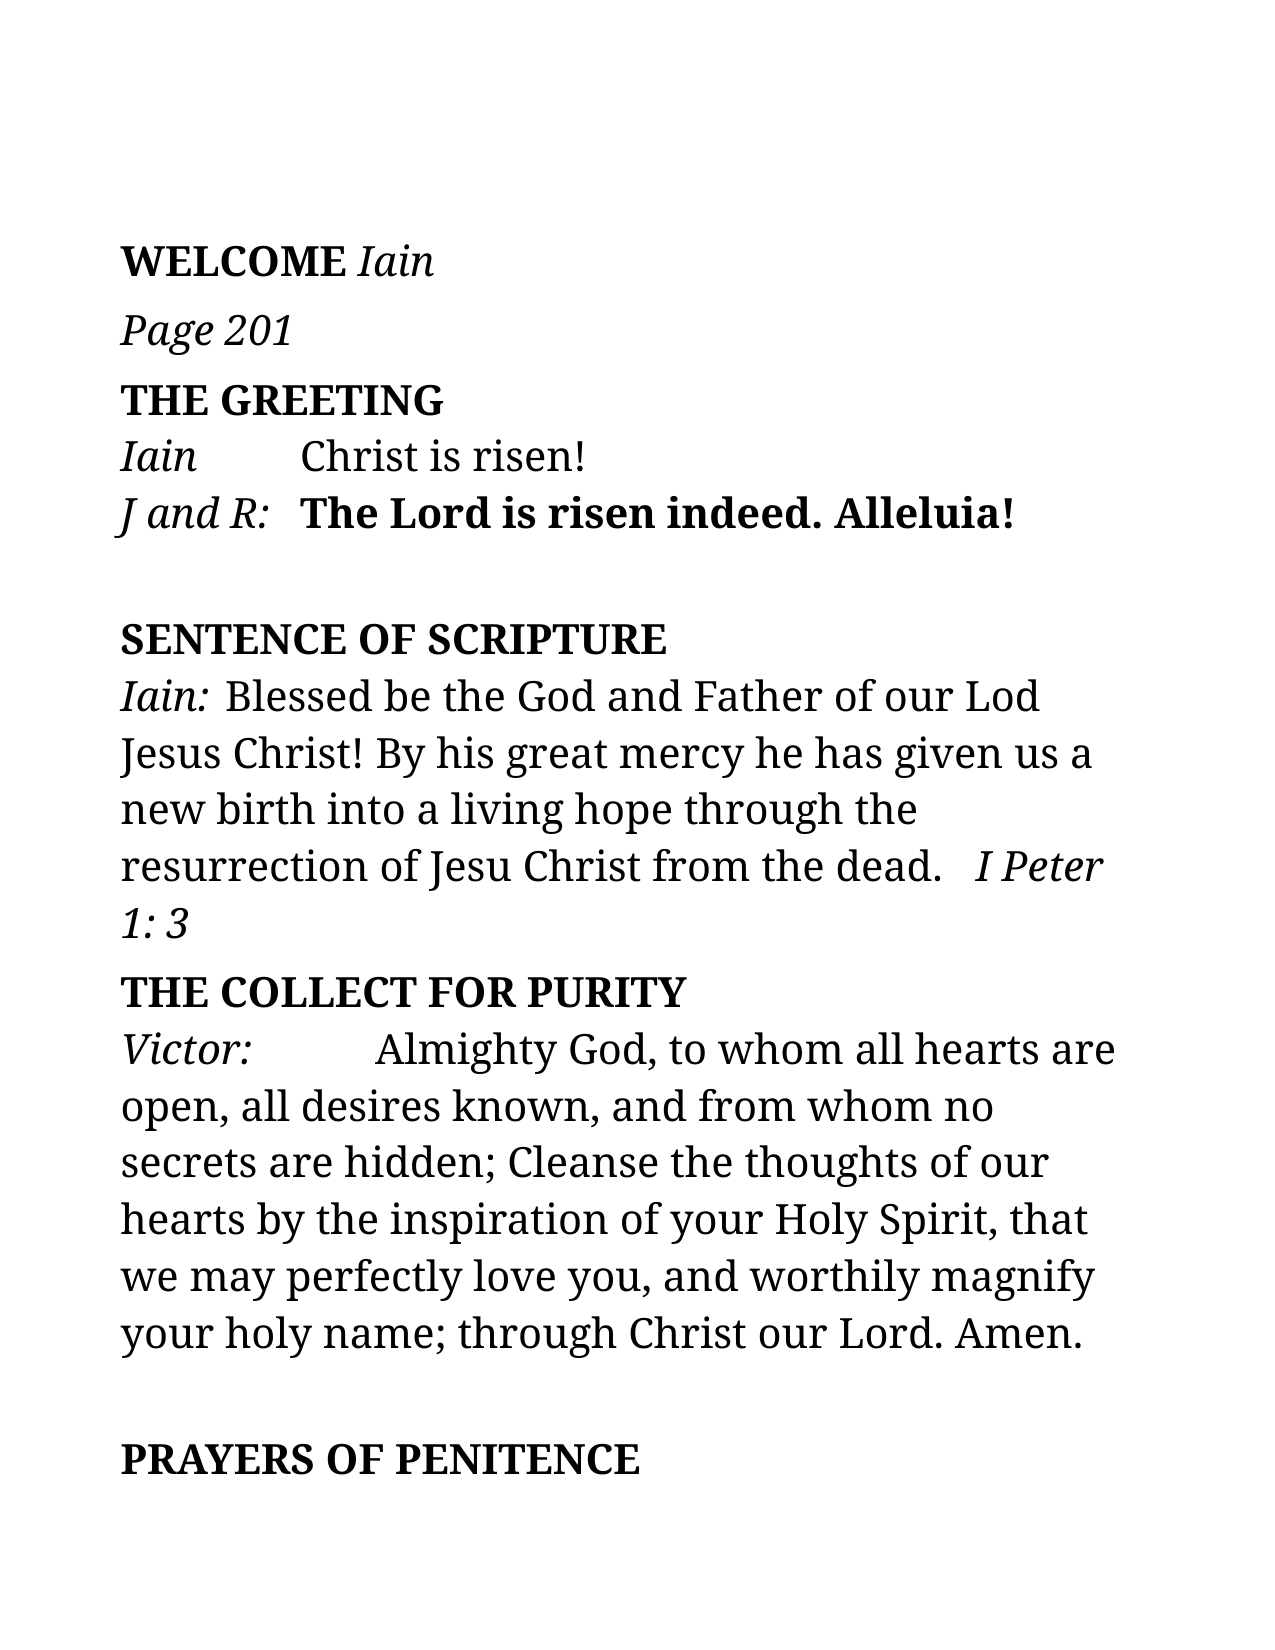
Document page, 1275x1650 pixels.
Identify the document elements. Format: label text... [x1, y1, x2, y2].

text THE COLLECT FOR PURITY [120, 963, 1125, 1020]
text Victor: Almighty God, to whom all hearts are open, all desires known, and from whom no secrets are hidden; Cleanse the thoughts of our hearts by the inspiration of your Holy Spirit, that we may perfectly love you, and worthily magnify your holy name; through Christ our Lord. Amen. [120, 1020, 1125, 1360]
text Page 201 [120, 301, 1125, 358]
text WELCOME Iain [120, 232, 1125, 288]
text SENTENCE OF SCRIPTURE [120, 610, 1125, 667]
text Iain: Blessed be the God and Father of our Lod Jesus Christ! By his great mercy he has given us a new birth into a living hope through the resurrection of Jesu Christ from the dead. I Peter 1: 3 [120, 667, 1125, 951]
text J and R: The Lord is risen indeed. Alleluia! [120, 484, 1125, 541]
text Iain Christ is risen! [120, 427, 1125, 484]
text THE GREETING [120, 370, 1125, 427]
text PRAYERS OF PENITENCE [120, 1430, 1125, 1486]
